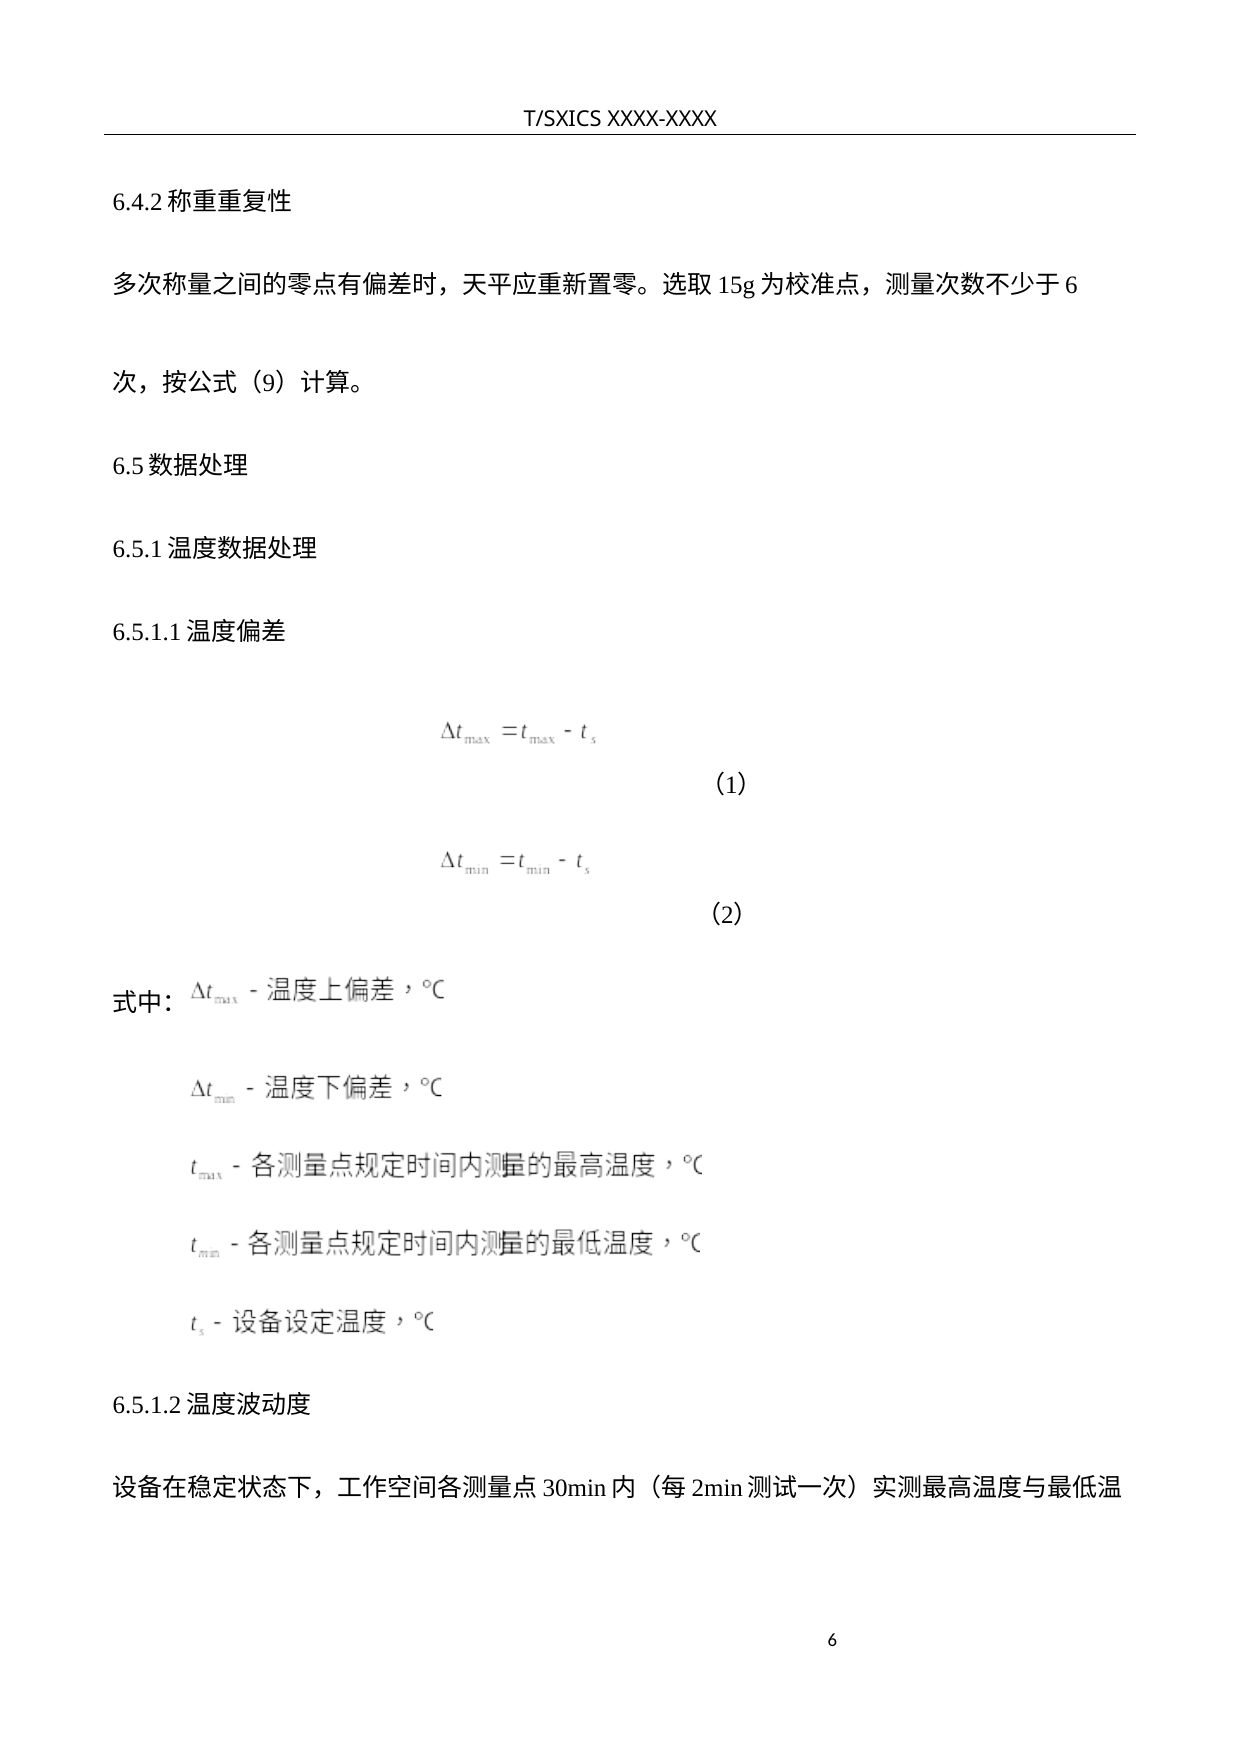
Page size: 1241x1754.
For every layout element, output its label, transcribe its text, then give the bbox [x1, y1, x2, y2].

text 多次称量之间的零点有偏差时，天平应重新置零。选取15g为校准点，测量次数不少于6次，按公式（9）计算。 [112, 251, 1128, 413]
text 6.5.1.2温度波动度 [112, 1370, 1128, 1435]
text 6.4.2称重重复性 [112, 167, 1128, 232]
text 6.5数据处理 [112, 431, 1128, 496]
text （1） [112, 713, 1128, 811]
text 式中： [112, 973, 1128, 1038]
text 6.5.1温度数据处理 [112, 514, 1128, 579]
text （2） [112, 843, 1128, 941]
text 6.5.1.1温度偏差 [112, 597, 1128, 662]
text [112, 1453, 1128, 1518]
